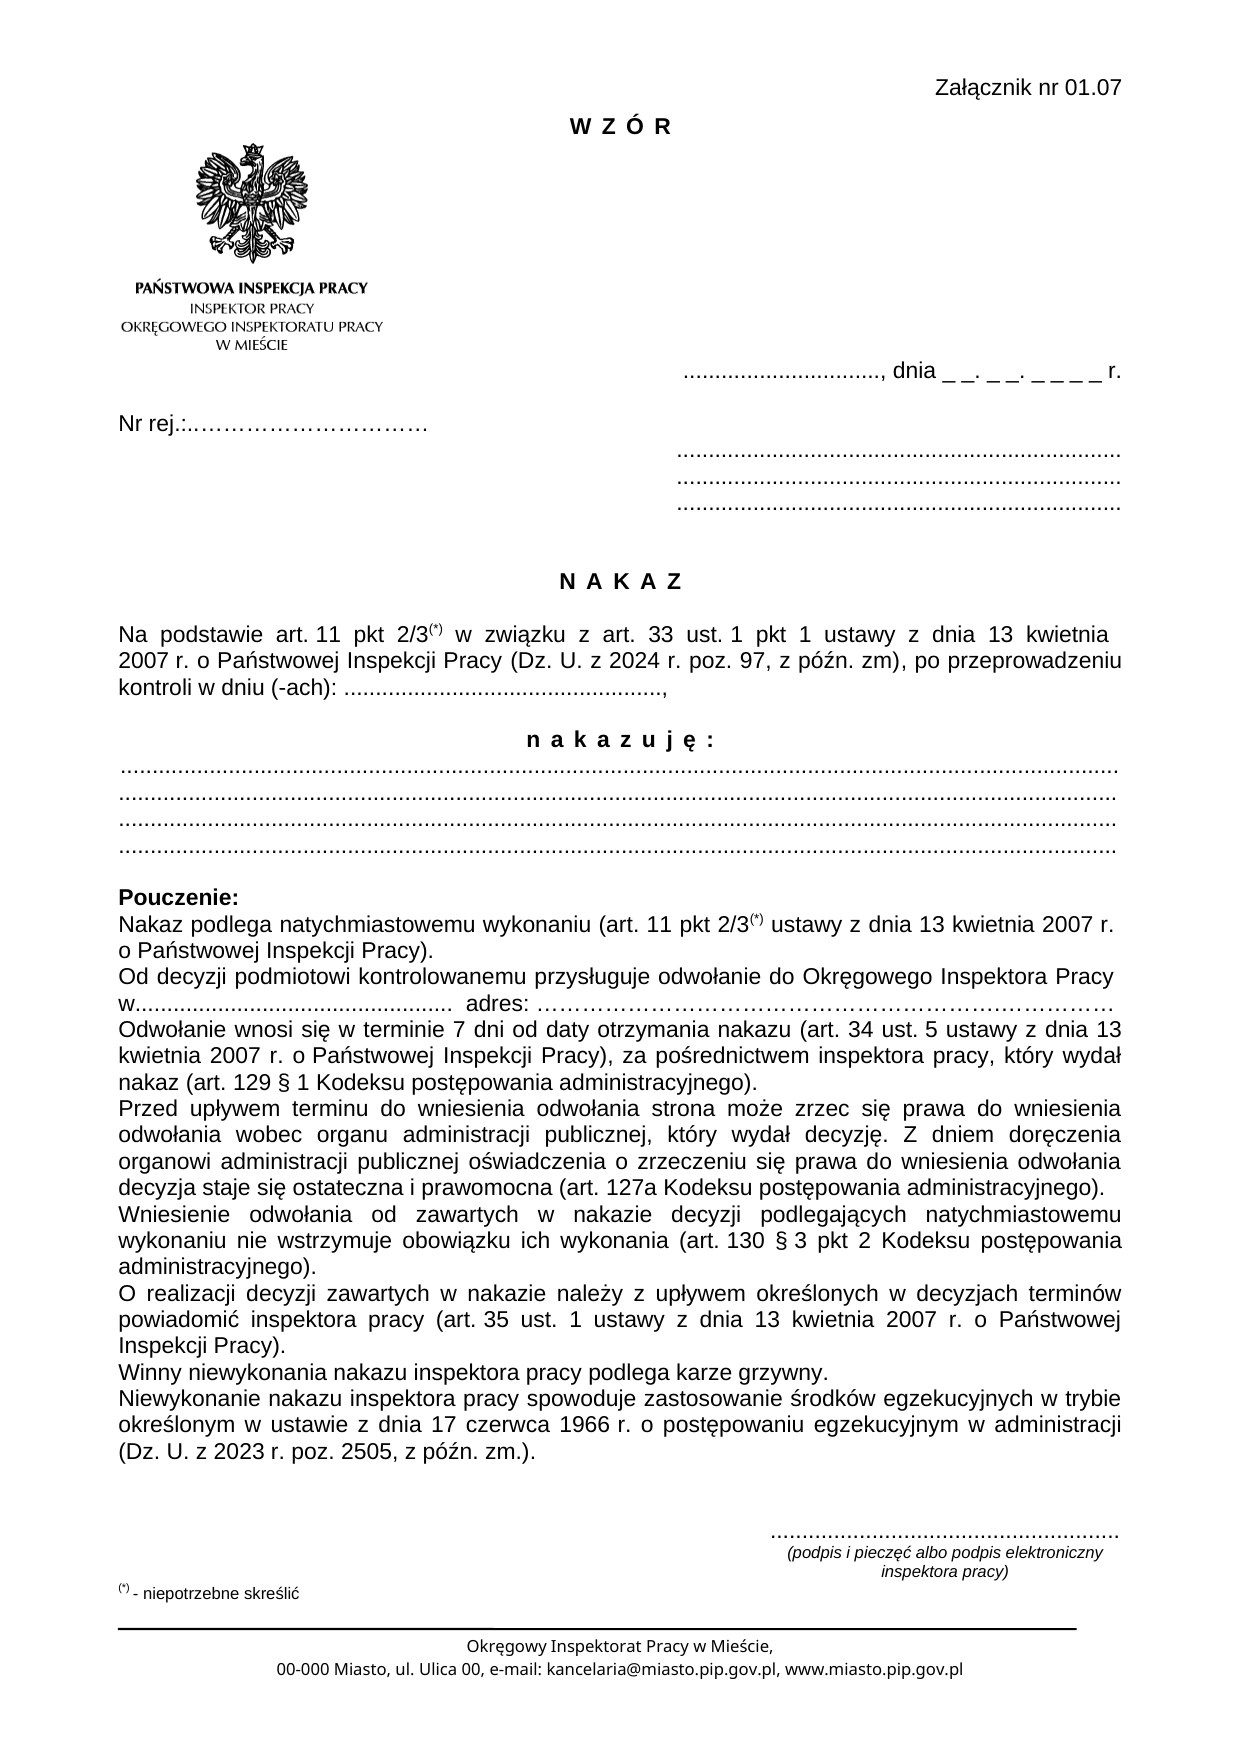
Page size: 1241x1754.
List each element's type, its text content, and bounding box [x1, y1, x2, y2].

text Winny niewykonania nakazu inspektora pracy podlega karze grzywny. [118, 1359, 1122, 1385]
text ....................................................................................................................................................................................................................................................................................................................................................................................................................................................................................... [118, 779, 1122, 858]
text ...................................................................... [118, 436, 1122, 463]
text ............................................................................................................................................................. [118, 752, 1122, 779]
text Przed upływem terminu do wniesienia odwołania strona może zrzec się prawa do wniesienia odwołania wobec organu administracji publicznej, który wydał decyzję. Z dniem doręczenia organowi administracji publicznej oświadczenia o zrzeczeniu się prawa do wniesienia odwołania decyzja staje się ostateczna i prawomocna (art. 127a Kodeksu postępowania administracyjnego). [118, 1095, 1122, 1201]
text Od decyzji podmiotowi kontrolowanemu przysługuje odwołanie do Okręgowego Inspektora Pracy w.................................................. adres: …………………………………………………….…………… [118, 963, 1122, 1016]
text ..............................., dnia _ _. _ _. _ _ _ _ r. [118, 357, 1122, 383]
text ...................................................................... [118, 489, 1122, 515]
text Niewykonanie nakazu inspektora pracy spowoduje zastosowanie środków egzekucyjnych w trybie określonym w ustawie z dnia 17 czerwca 1966 r. o postępowaniu egzekucyjnym w administracji (Dz. U. z 2023 r. poz. 2505, z późn. zm.). [118, 1385, 1122, 1464]
text Nr rej.:..………………………… [118, 410, 1122, 436]
text NAKAZ [118, 568, 1122, 594]
text ...................................................................... [118, 463, 1122, 489]
text Wniesienie odwołania od zawartych w nakazie decyzji podlegających natychmiastowemu wykonaniu nie wstrzymuje obowiązku ich wykonania (art. 130 § 3 pkt 2 Kodeksu postępowania administracyjnego). [118, 1201, 1122, 1279]
text Na podstawie art. 11 pkt 2/3(*) w związku z art. 33 ust. 1 pkt 1 ustawy z dnia 13 kwietnia 2007 r. o Państwowej Inspekcji Pracy (Dz. U. z 2024 r. poz. 97, z późn. zm), po przeprowadzeniu kontroli w dniu (-ach): .................................................., [118, 621, 1122, 700]
picture [118, 139, 386, 358]
text ....................................................... [768, 1517, 1122, 1543]
text (podpis i pieczęć albo podpis elektroniczny inspektora pracy) [768, 1543, 1122, 1581]
text O realizacji decyzji zawartych w nakazie należy z upływem określonych w decyzjach terminów powiadomić inspektora pracy (art. 35 ust. 1 ustawy z dnia 13 kwietnia 2007 r. o Państwowej Inspekcji Pracy). [118, 1279, 1122, 1359]
text Nakaz podlega natychmiastowemu wykonaniu (art. 11 pkt 2/3(*) ustawy z dnia 13 kwietnia 2007 r. o Państwowej Inspekcji Pracy). [118, 911, 1122, 963]
text Odwołanie wnosi się w terminie 7 dni od daty otrzymania nakazu (art. 34 ust. 5 ustawy z dnia 13 kwietnia 2007 r. o Państwowej Inspekcji Pracy), za pośrednictwem inspektora pracy, który wydał nakaz (art. 129 § 1 Kodeksu postępowania administracyjnego). [118, 1016, 1122, 1095]
text Pouczenie: [118, 884, 1122, 911]
text (*) - niepotrzebne skreślić [118, 1581, 1122, 1603]
text nakazuję: [118, 726, 1122, 752]
